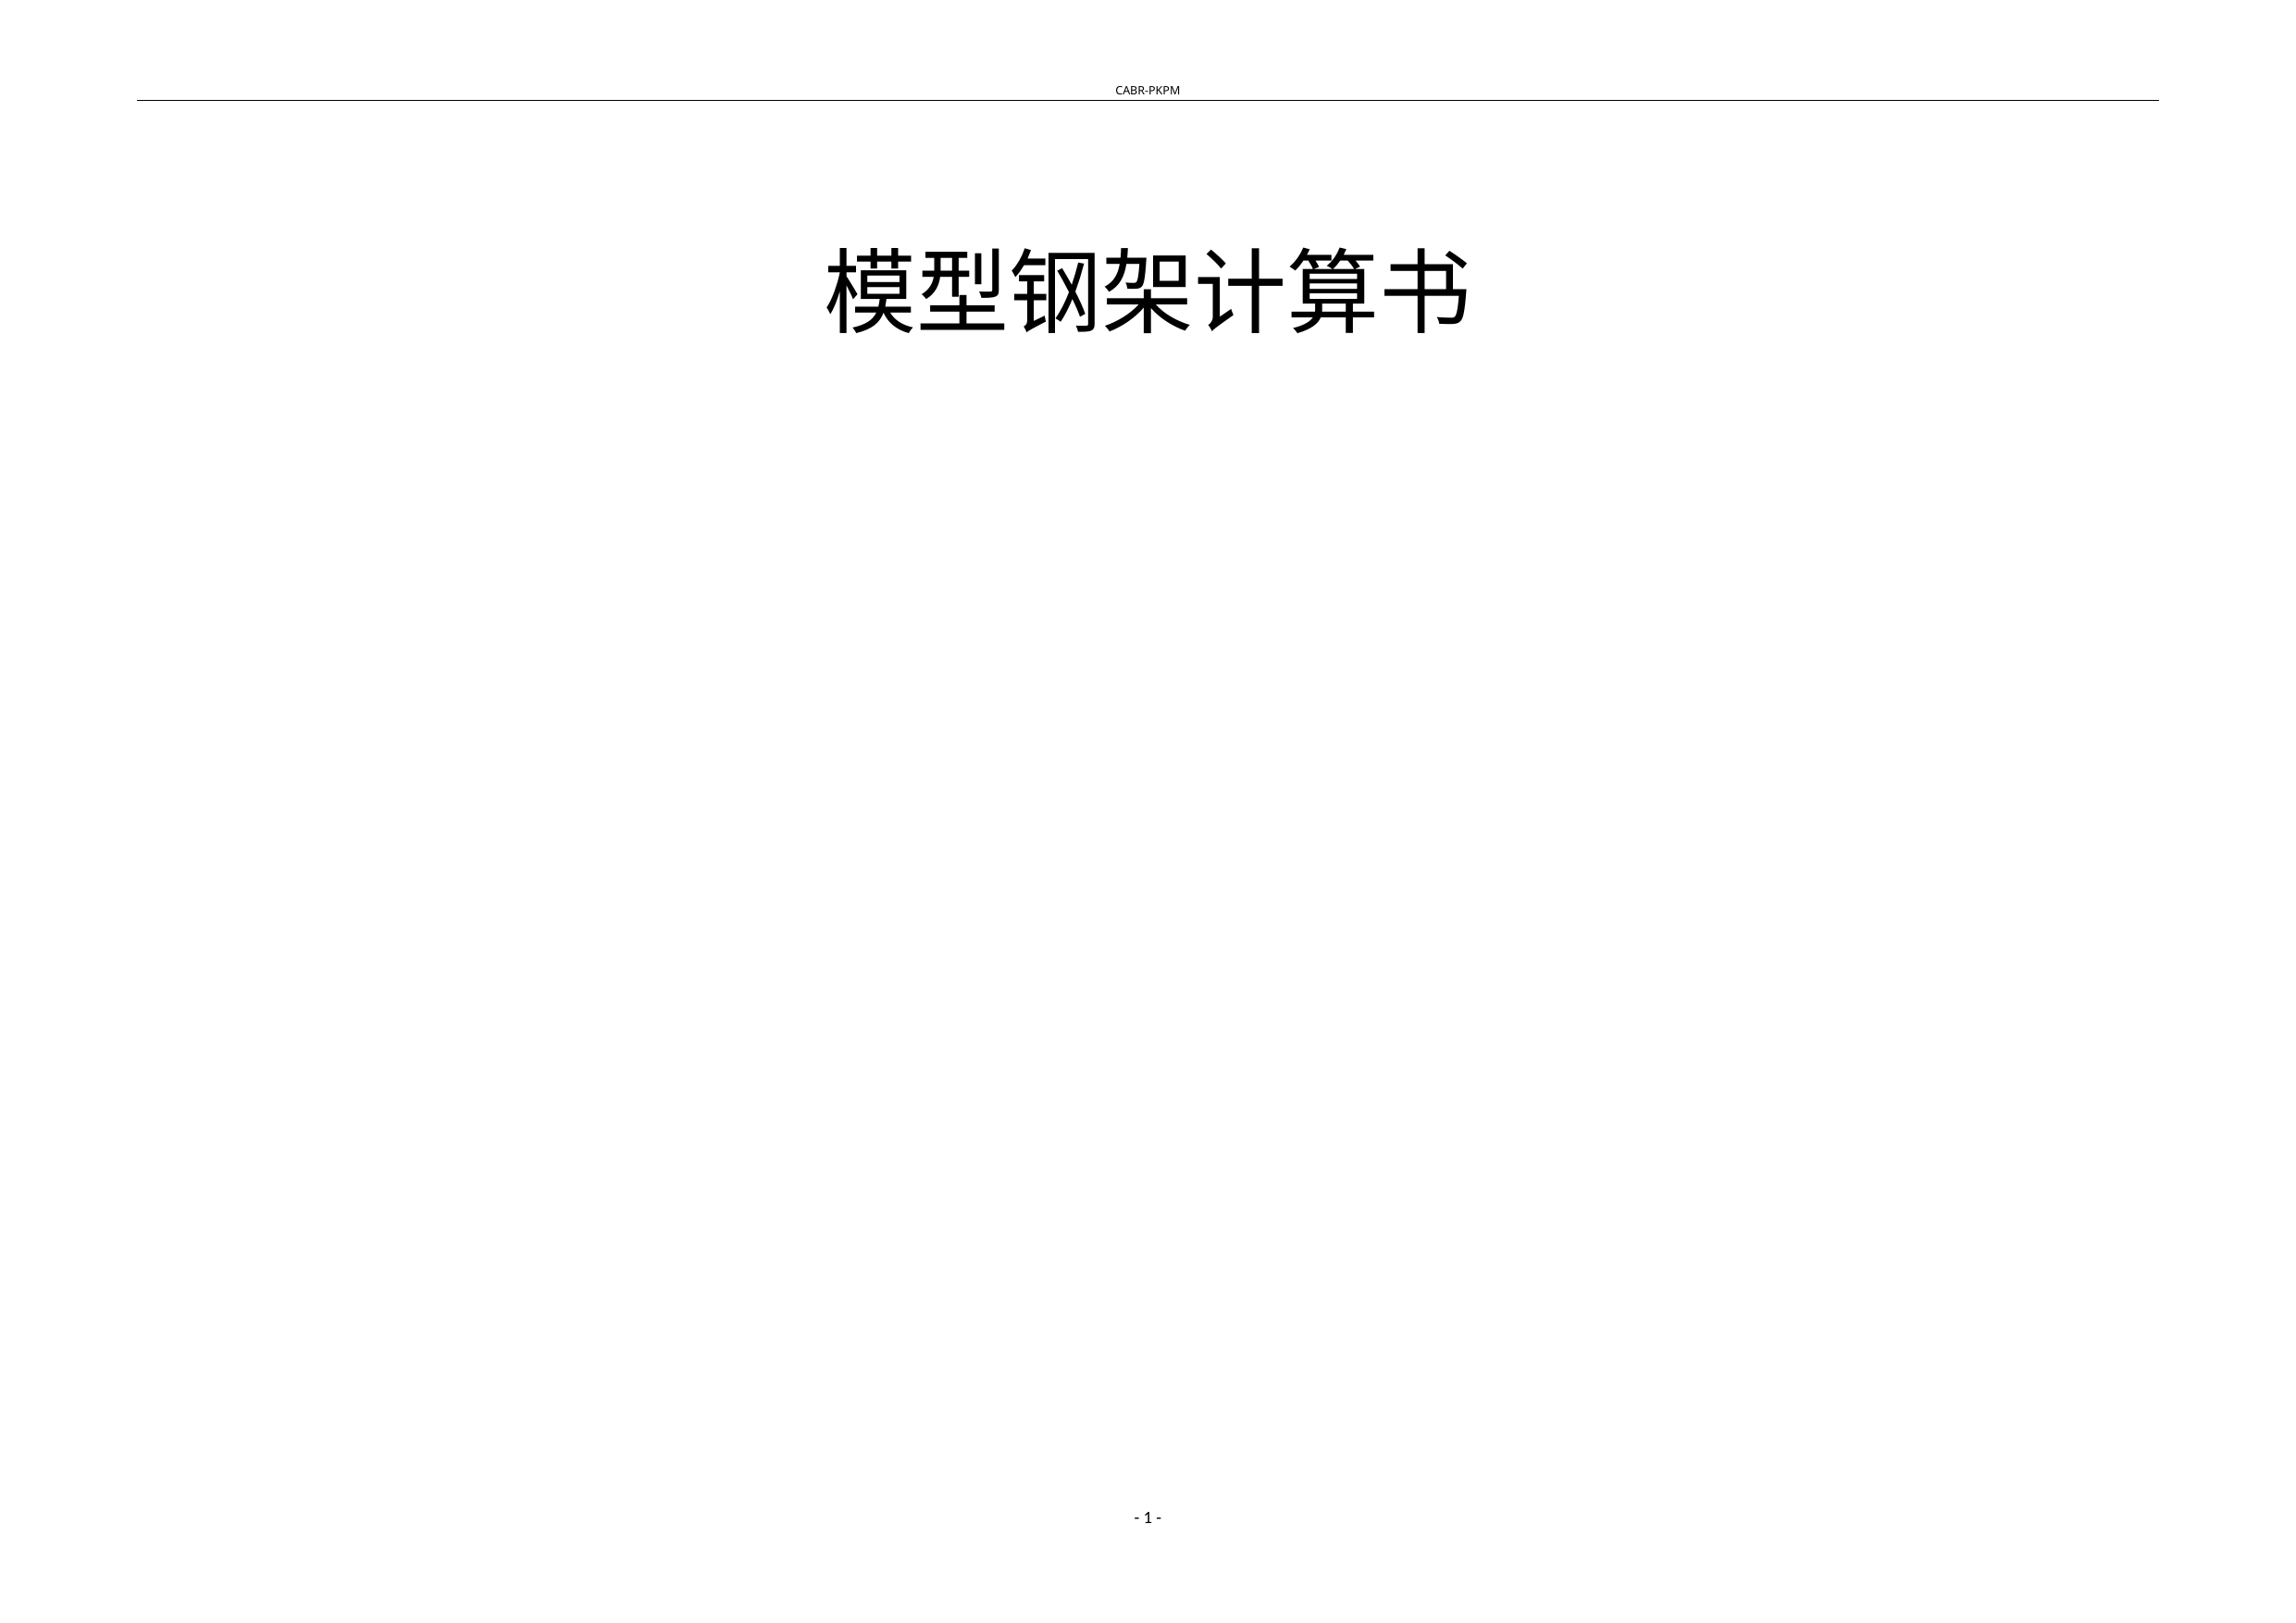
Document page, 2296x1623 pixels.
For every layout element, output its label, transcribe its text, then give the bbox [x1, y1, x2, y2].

text 模型钢架计算书 [137, 215, 2159, 357]
